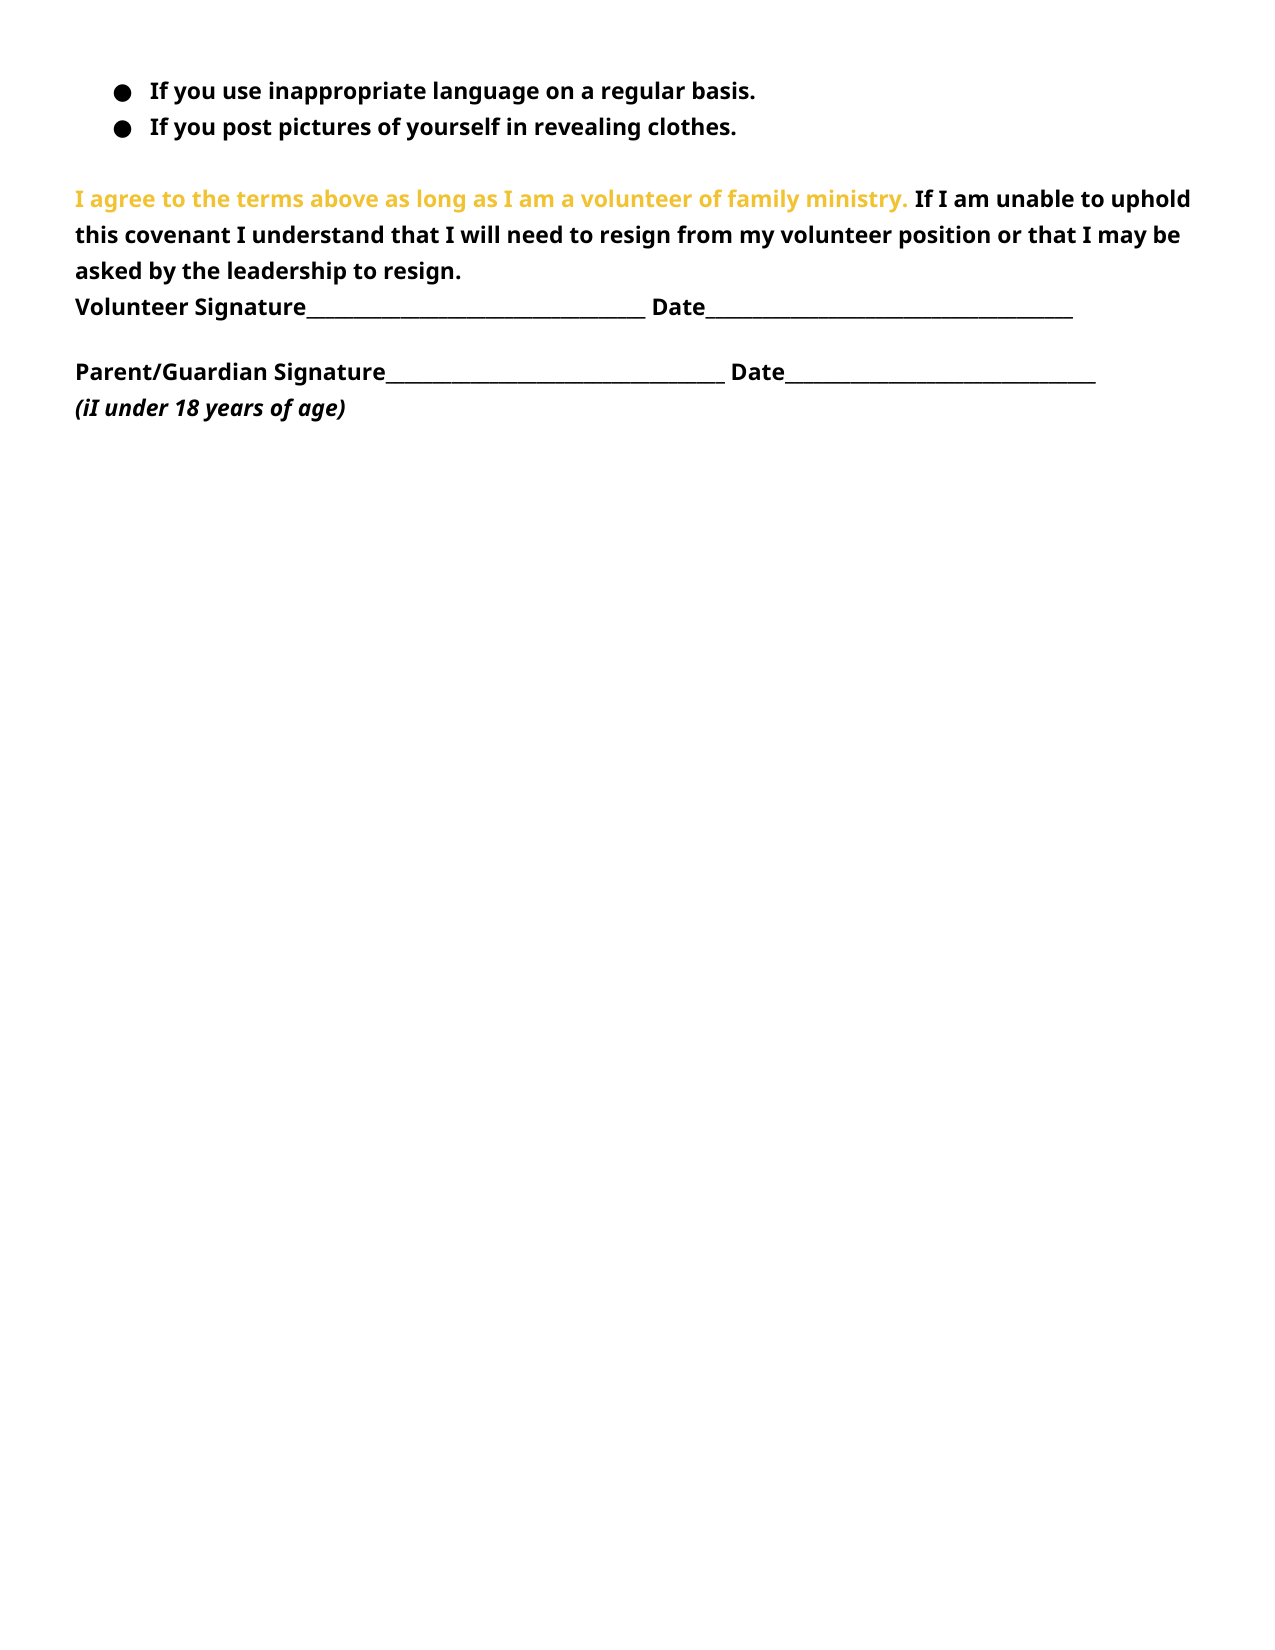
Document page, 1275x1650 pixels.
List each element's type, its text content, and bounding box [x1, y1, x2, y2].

text Parent/Guardian Signature____________________________________ Date_________________________________ [75, 356, 1200, 387]
list If you post pictures of yourself in revealing clothes. [112, 111, 1200, 142]
text Volunteer Signature____________________________________ Date_______________________________________ [75, 291, 1200, 352]
list If you use inappropriate language on a regular basis. [112, 75, 1200, 106]
text I agree to the terms above as long as I am a volunteer of family ministry. If I am unable to uphold this covenant I understand that I will need to resign from my volunteer position or that I may be asked by the leadership to resign. [75, 183, 1200, 286]
text (iI under 18 years of age) [75, 392, 1200, 423]
